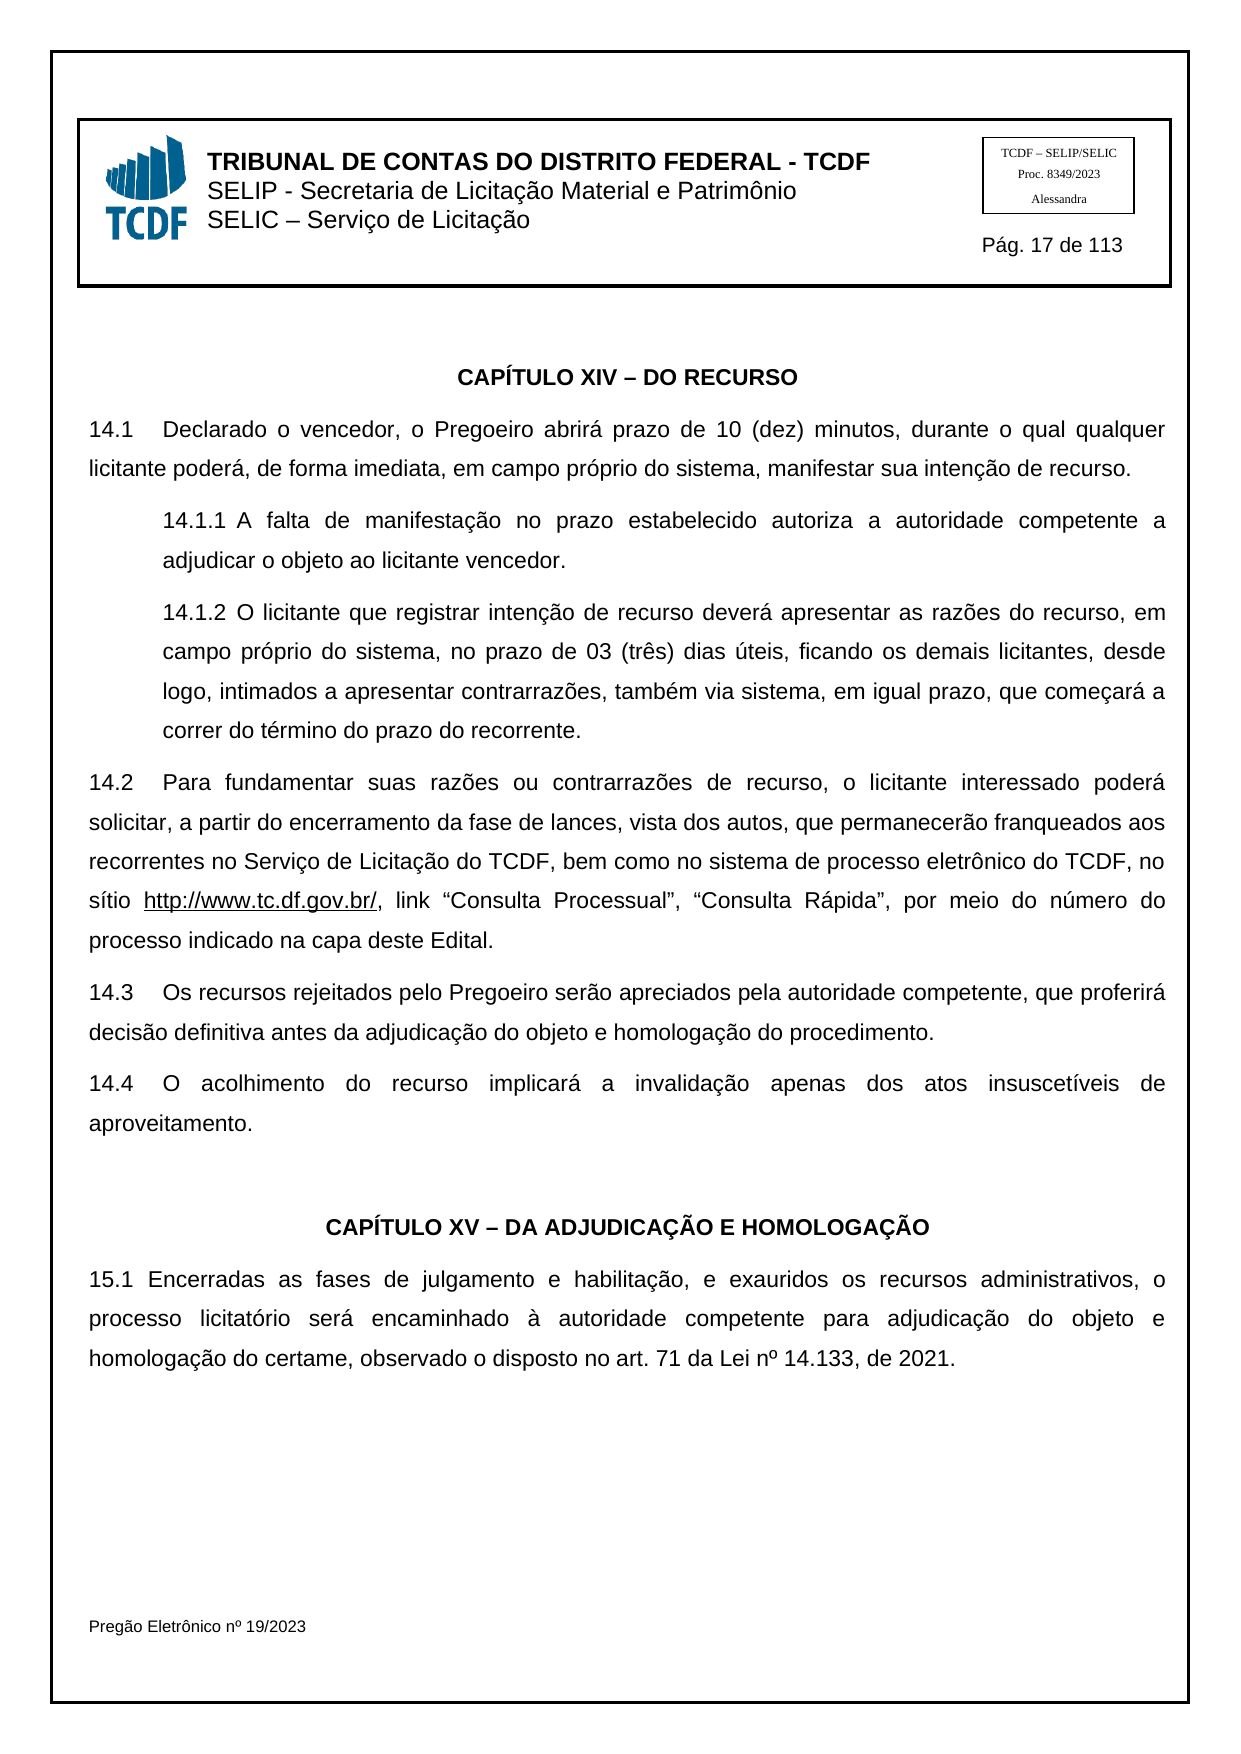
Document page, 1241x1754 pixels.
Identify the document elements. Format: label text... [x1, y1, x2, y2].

text 14.4 O acolhimento do recurso implicará a invalidação apenas dos atos insuscetíveis de aproveitamento. [89, 1070, 1167, 1136]
text 14.3 Os recursos rejeitados pelo Pregoeiro serão apreciados pela autoridade competente, que proferirá decisão definitiva antes da adjudicação do objeto e homologação do procedimento. [89, 979, 1167, 1045]
text 14.1.2 O licitante que registrar intenção de recurso deverá apresentar as razões do recurso, em campo próprio do sistema, no prazo de 03 (três) dias úteis, ficando os demais licitantes, desde logo, intimados a apresentar contrarrazões, também via sistema, em igual prazo, que começará a correr do término do prazo do recorrente. [162, 599, 1167, 743]
text 14.1 Declarado o vencedor, o Pregoeiro abrirá prazo de 10 (dez) minutos, durante o qual qualquer licitante poderá, de forma imediata, em campo próprio do sistema, manifestar sua intenção de recurso. [89, 416, 1167, 482]
text 15.1 Encerradas as fases de julgamento e habilitação, e exauridos os recursos administrativos, o processo licitatório será encaminhado à autoridade competente para adjudicação do objeto e homologação do certame, observado o disposto no art. 71 da Lei nº 14.133, de 2021. [89, 1266, 1167, 1371]
text 14.1.1 A falta de manifestação no prazo estabelecido autoriza a autoridade competente a adjudicar o objeto ao licitante vencedor. [162, 507, 1167, 573]
subtitle CAPÍTULO XV – DA ADJUDICAÇÃO E HOMOLOGAÇÃO [89, 1214, 1167, 1240]
text 14.2 Para fundamentar suas razões ou contrarrazões de recurso, o licitante interessado poderá solicitar, a partir do encerramento da fase de lances, vista dos autos, que permanecerão franqueados aos recorrentes no Serviço de Licitação do TCDF, bem como no sistema de processo eletrônico do TCDF, no sítio http://www.tc.df.gov.br/, link “Consulta Processual”, “Consulta Rápida”, por meio do número do processo indicado na capa deste Edital. [89, 769, 1167, 953]
text capítulo XIV – do RECURSO [89, 364, 1167, 390]
picture [91, 132, 201, 242]
